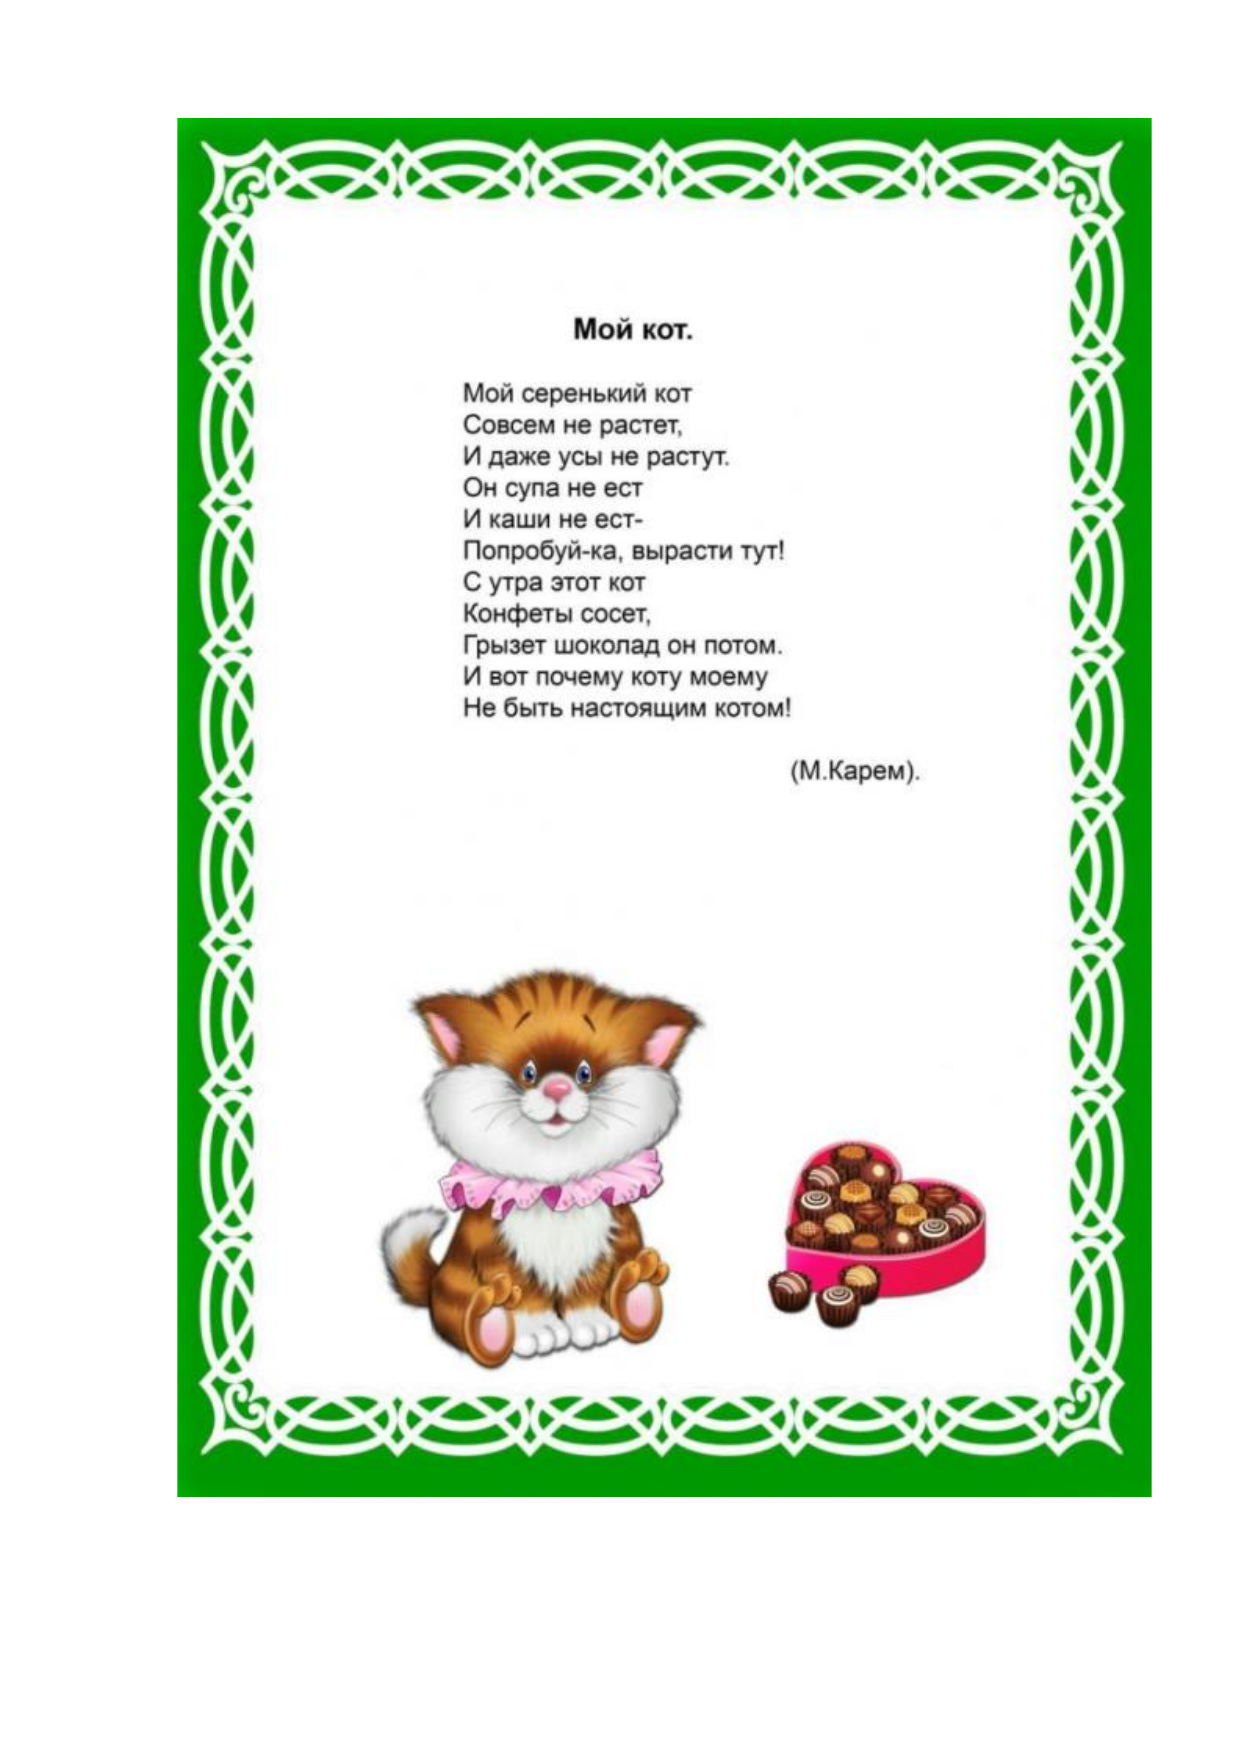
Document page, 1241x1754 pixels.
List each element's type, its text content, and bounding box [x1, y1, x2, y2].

picture [177, 118, 1152, 1497]
